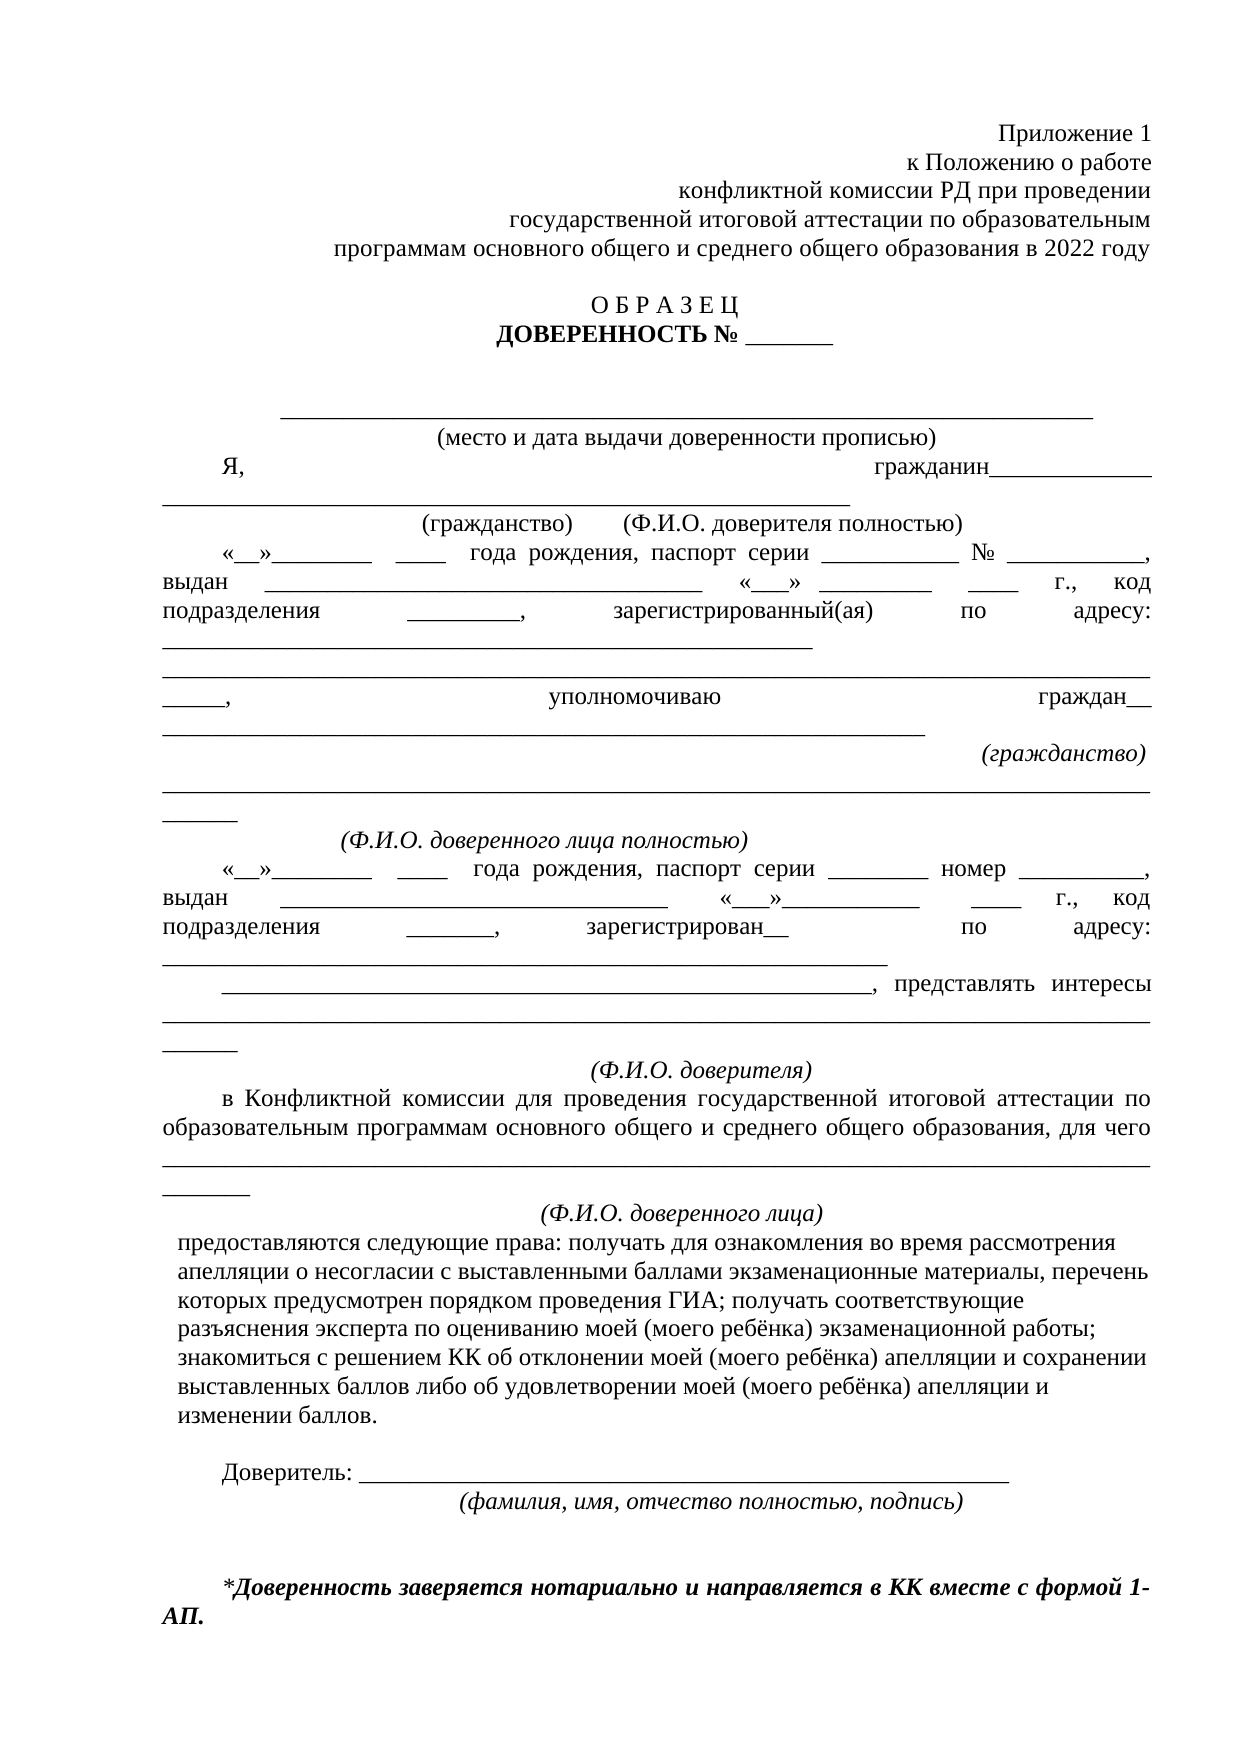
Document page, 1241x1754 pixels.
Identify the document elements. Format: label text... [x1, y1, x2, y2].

text *Доверенность заверяется нотариально и направляется в КК вместе с формой 1-АП. [162, 1572, 1152, 1630]
text выставленных баллов либо об удовлетворении моей (моего ребёнка) апелляции и изменении баллов. [177, 1371, 1152, 1428]
text Доверитель: ____________________________________________________ [162, 1457, 1152, 1486]
text Приложение 1 [162, 118, 1152, 147]
text ____________________________________________________, представлять интересы _____________________________________________________________________________________ [162, 968, 1152, 1055]
text государственной итоговой аттестации по образовательным [162, 204, 1152, 233]
text Я, гражданин_____________ _______________________________________________________ [162, 451, 1152, 508]
text (Ф.И.О. доверенного лица полностью) [162, 825, 1152, 853]
text в Конфликтной комиссии для проведения государственной итоговой аттестации по образовательным программам основного общего и среднего общего образования, для чего ______________________________________________________________________________________ [162, 1083, 1152, 1198]
text конфликтной комиссии РД при проведении [162, 176, 1152, 204]
text _________________________________________________________________ [162, 393, 1152, 422]
text (гражданство) _____________________________________________________________________________________ [162, 738, 1152, 825]
text ДОВЕРЕННОСТЬ № _______ [177, 319, 1152, 348]
text к Положению о работе [162, 147, 1152, 176]
text (фамилия, имя, отчество полностью, подпись) [162, 1486, 1152, 1515]
text (место и дата выдачи доверенности прописью) [162, 422, 1152, 451]
text (Ф.И.О. доверенного лица) [162, 1198, 1152, 1227]
text программам основного общего и среднего общего образования в 2022 году [162, 233, 1152, 262]
text «__»________ ____ года рождения, паспорт серии ___________ № ___________, выдан ___________________________________ «___» _________ ____ г., код подразделения _________, зарегистрированный(ая) по адресу: ____________________________________________________ [162, 537, 1152, 652]
text О Б Р А З Е Ц [177, 291, 1152, 319]
text «__»________ ____ года рождения, паспорт серии ________ номер __________, выдан _______________________________ «___»___________ ____ г., код подразделения _______, зарегистрирован__ по адресу: __________________________________________________________ [162, 853, 1152, 968]
text предоставляются следующие права: получать для ознакомления во время рассмотрения апелляции о несогласии с выставленными баллами экзаменационные материалы, перечень которых предусмотрен порядком проведения ГИА; получать соответствующие разъяснения эксперта по оцениванию моей (моего ребёнка) экзаменационной работы; знакомиться с решением КК об отклонении моей (моего ребёнка) апелляции и сохранении [177, 1227, 1152, 1371]
text ____________________________________________________________________________________, уполномочиваю граждан__ _____________________________________________________________ [162, 652, 1152, 738]
text (Ф.И.О. доверителя) [162, 1055, 1152, 1083]
text (гражданство) (Ф.И.О. доверителя полностью) [162, 508, 1152, 537]
